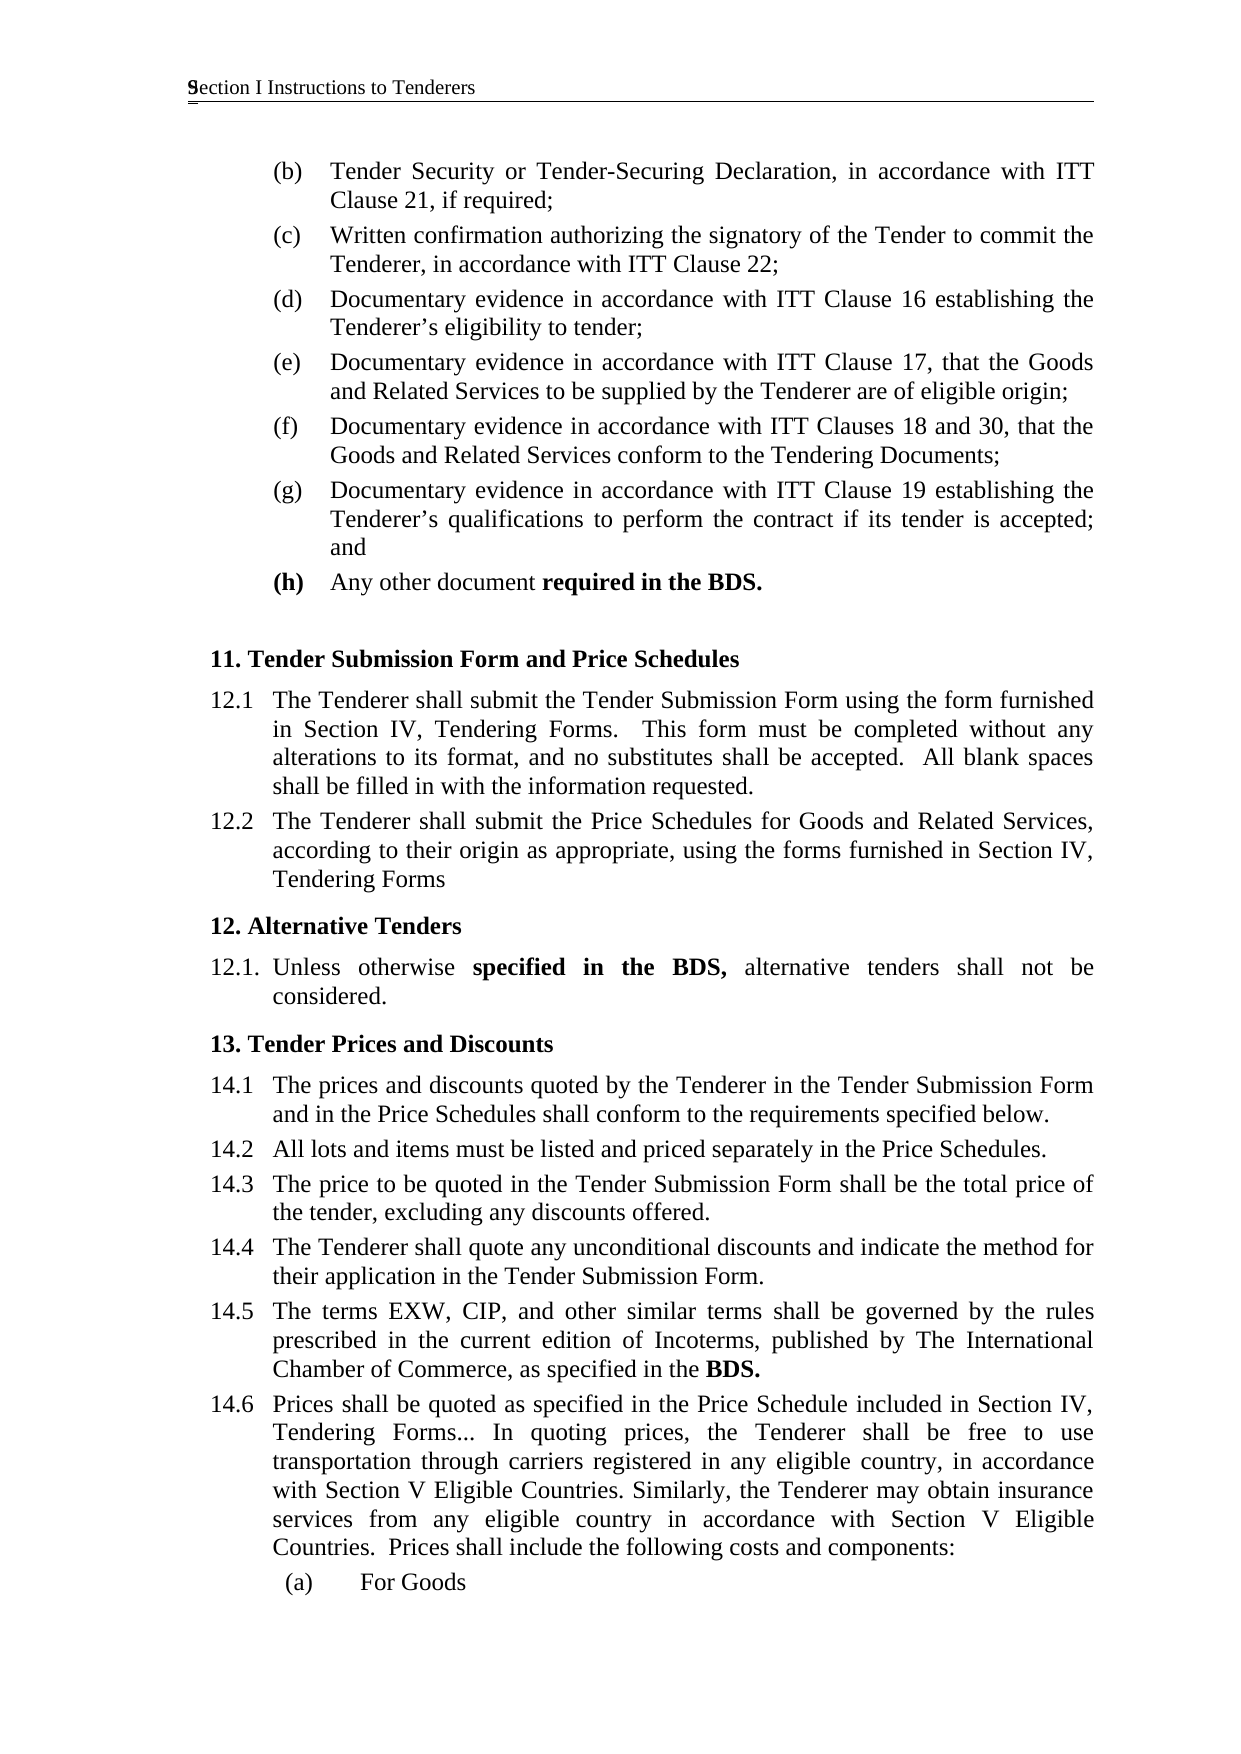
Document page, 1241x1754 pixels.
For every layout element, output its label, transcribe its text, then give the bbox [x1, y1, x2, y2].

table_cell Tender Submission Form and Price Schedules The Tenderer shall submit the Tender Submission Form using the form furnished in Section IV, Tendering Forms. This form must be completed without any alterations to its format, and no substitutes shall be accepted. All blank spaces shall be filled in with the information requested. The Tenderer shall submit the Price Schedules for Goods and Related Services, according to their origin as appropriate, using the forms furnished in Section IV, Tendering Forms [199, 631, 1106, 899]
table_cell Alternative Tenders Unless otherwise specified in the BDS, alternative tenders shall not be considered. [199, 899, 1106, 1016]
